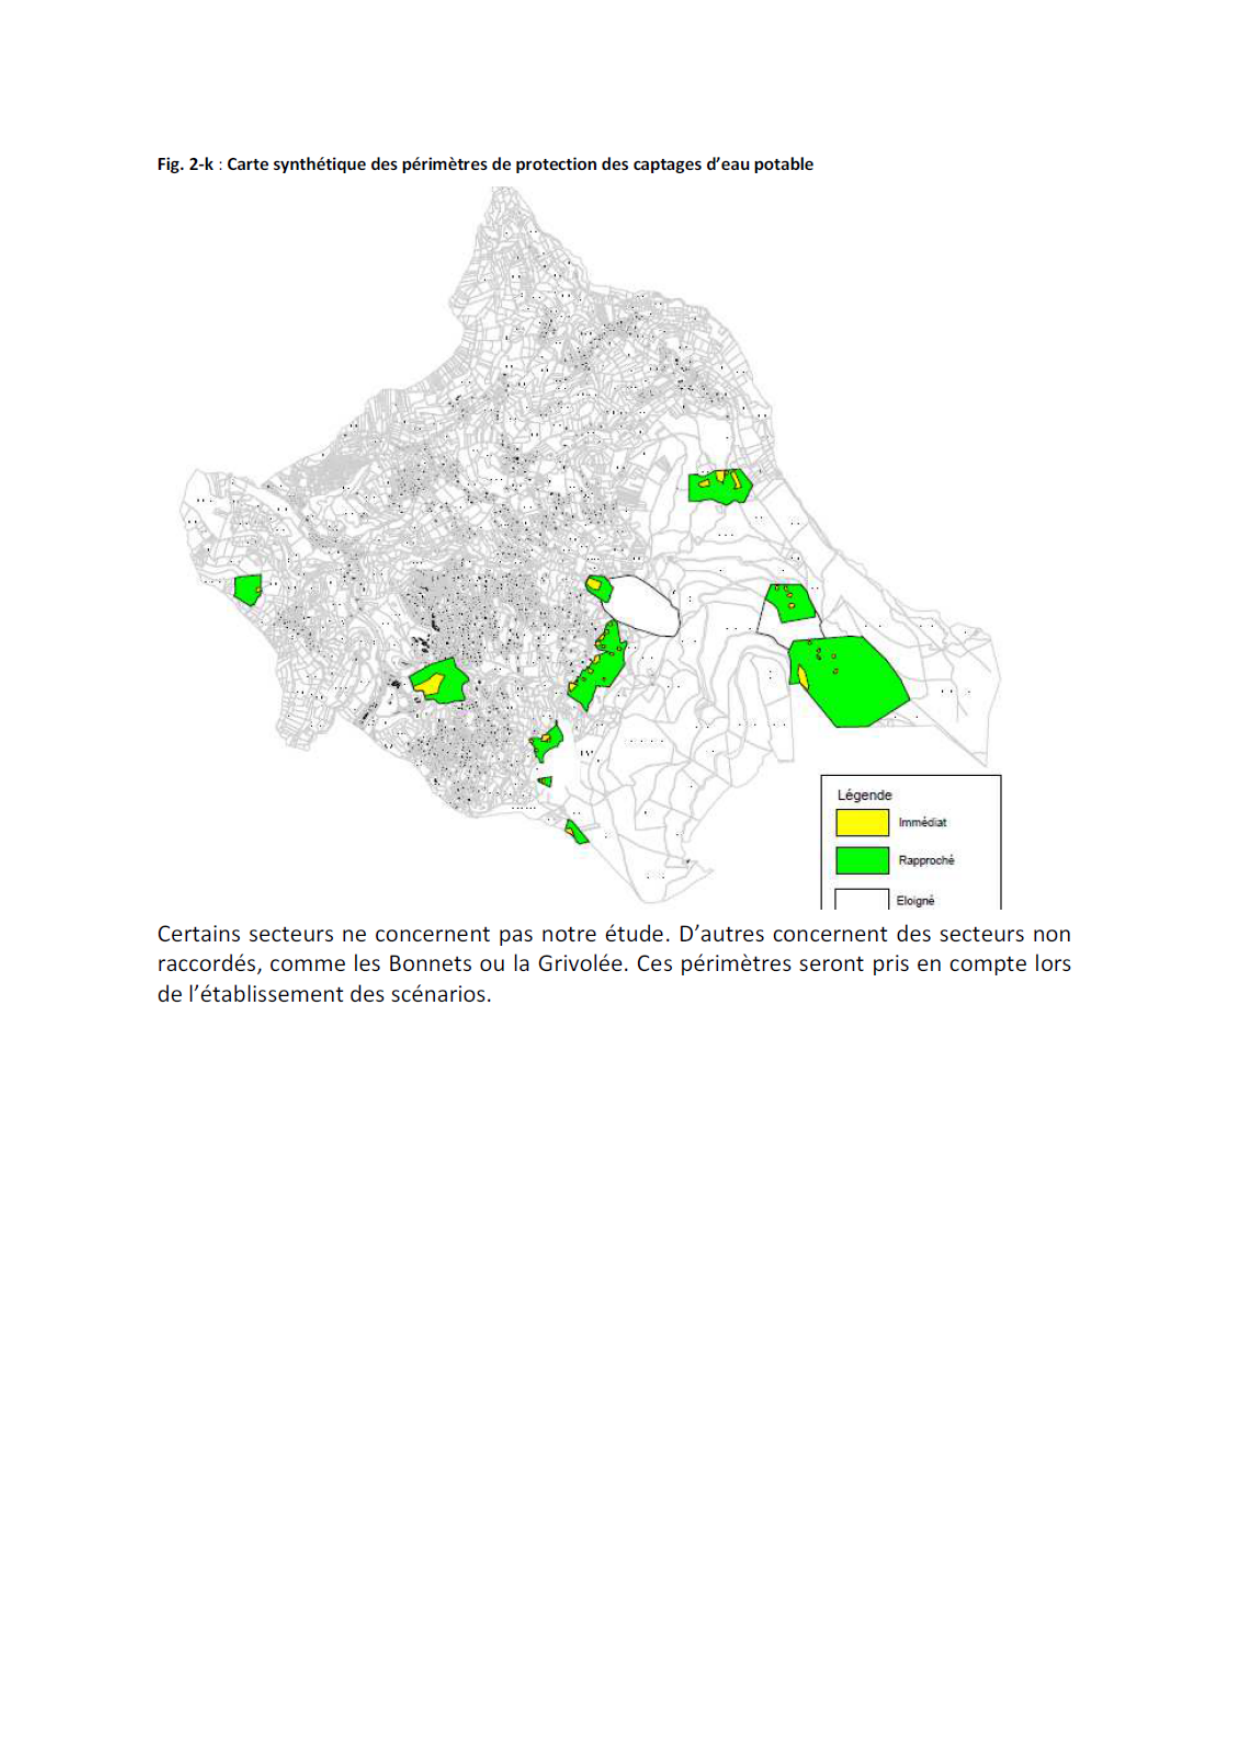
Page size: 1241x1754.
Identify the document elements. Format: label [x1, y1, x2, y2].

picture [147, 147, 1075, 1016]
